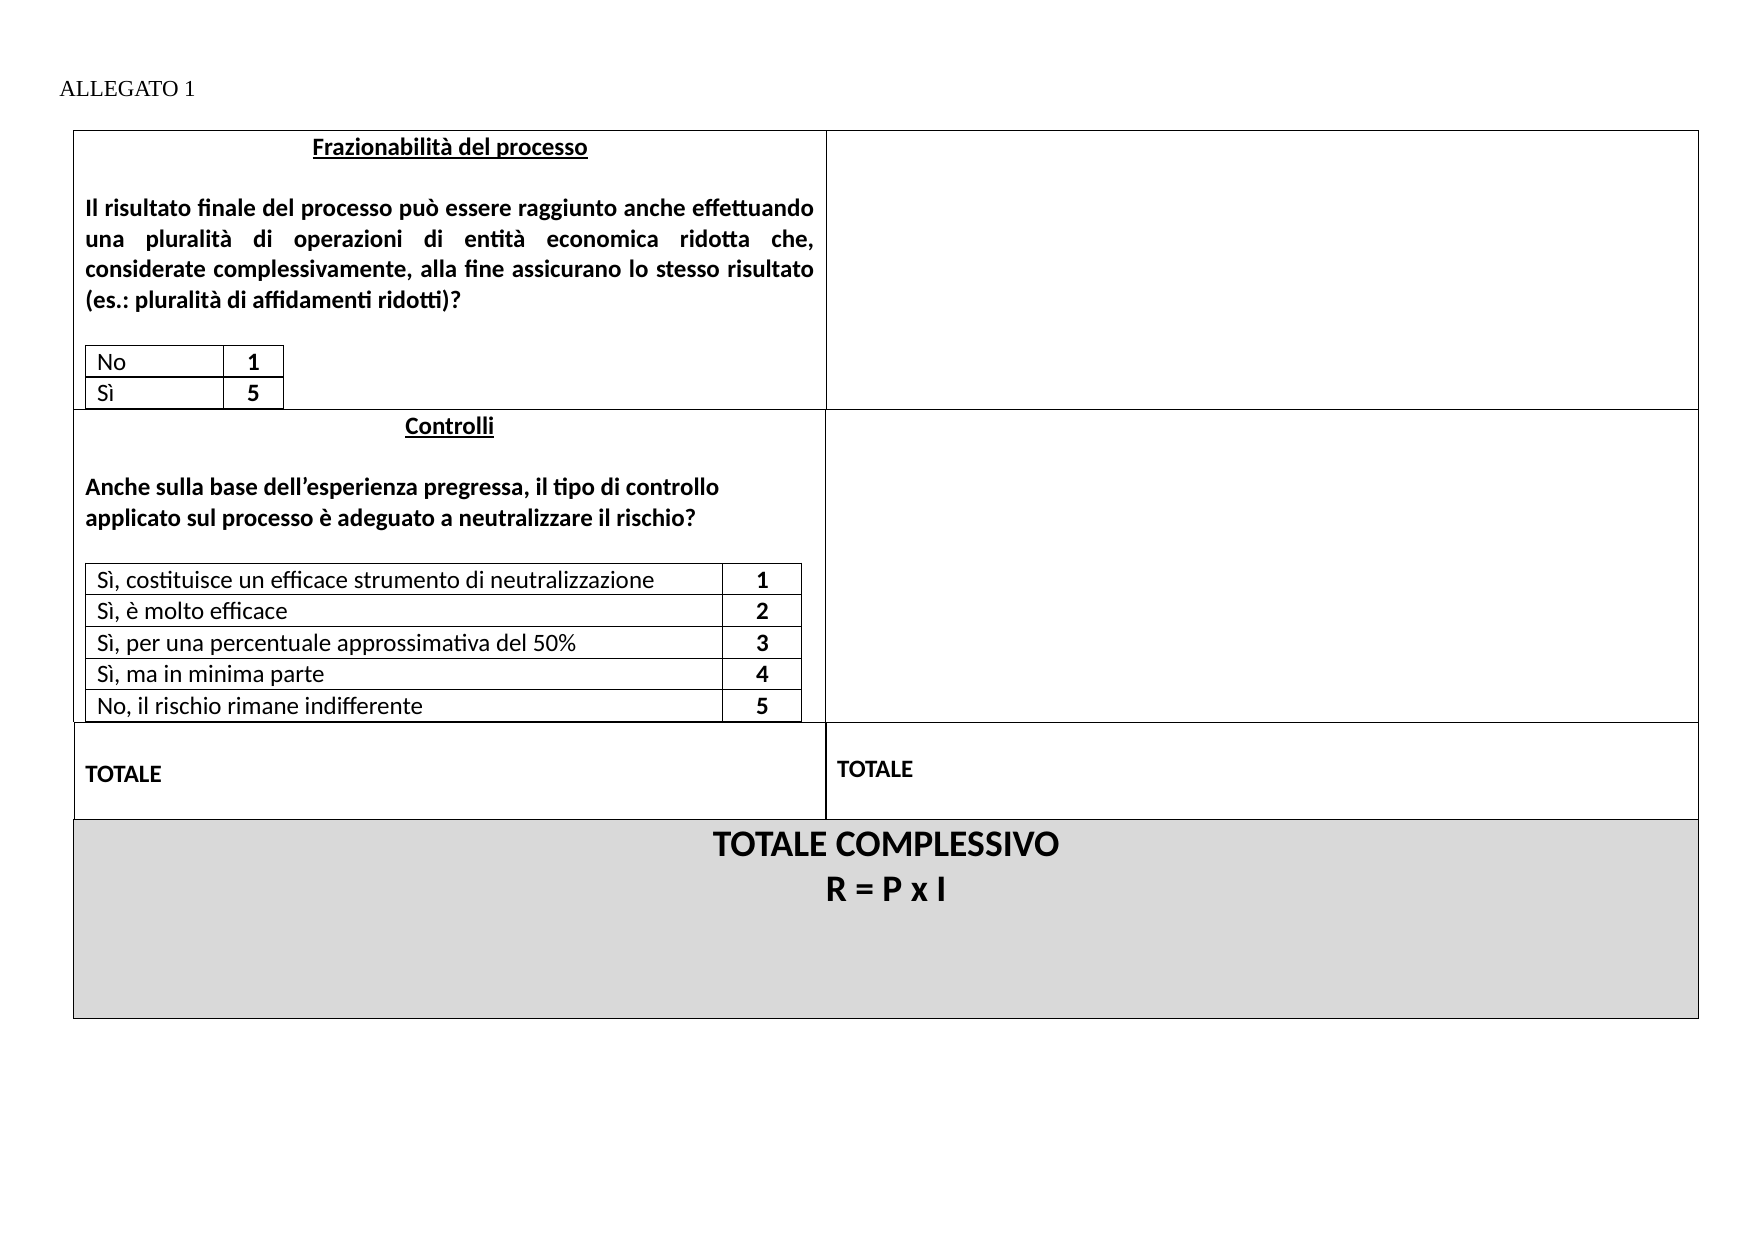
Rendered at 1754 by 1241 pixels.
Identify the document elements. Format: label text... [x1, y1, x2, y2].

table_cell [74, 131, 826, 409]
table_cell [826, 410, 1698, 722]
table_cell TOTALE [827, 723, 1698, 819]
table_cell TOTALE COMPLESSIVO R = P x I [74, 820, 1698, 1018]
table_cell TOTALE [75, 723, 825, 819]
table_cell Controlli Anche sulla base dell’esperienza pregressa, il tipo di controllo applicato sul processo è adeguato a neutralizzare il rischio? [74, 410, 825, 722]
table_cell [827, 131, 1698, 409]
